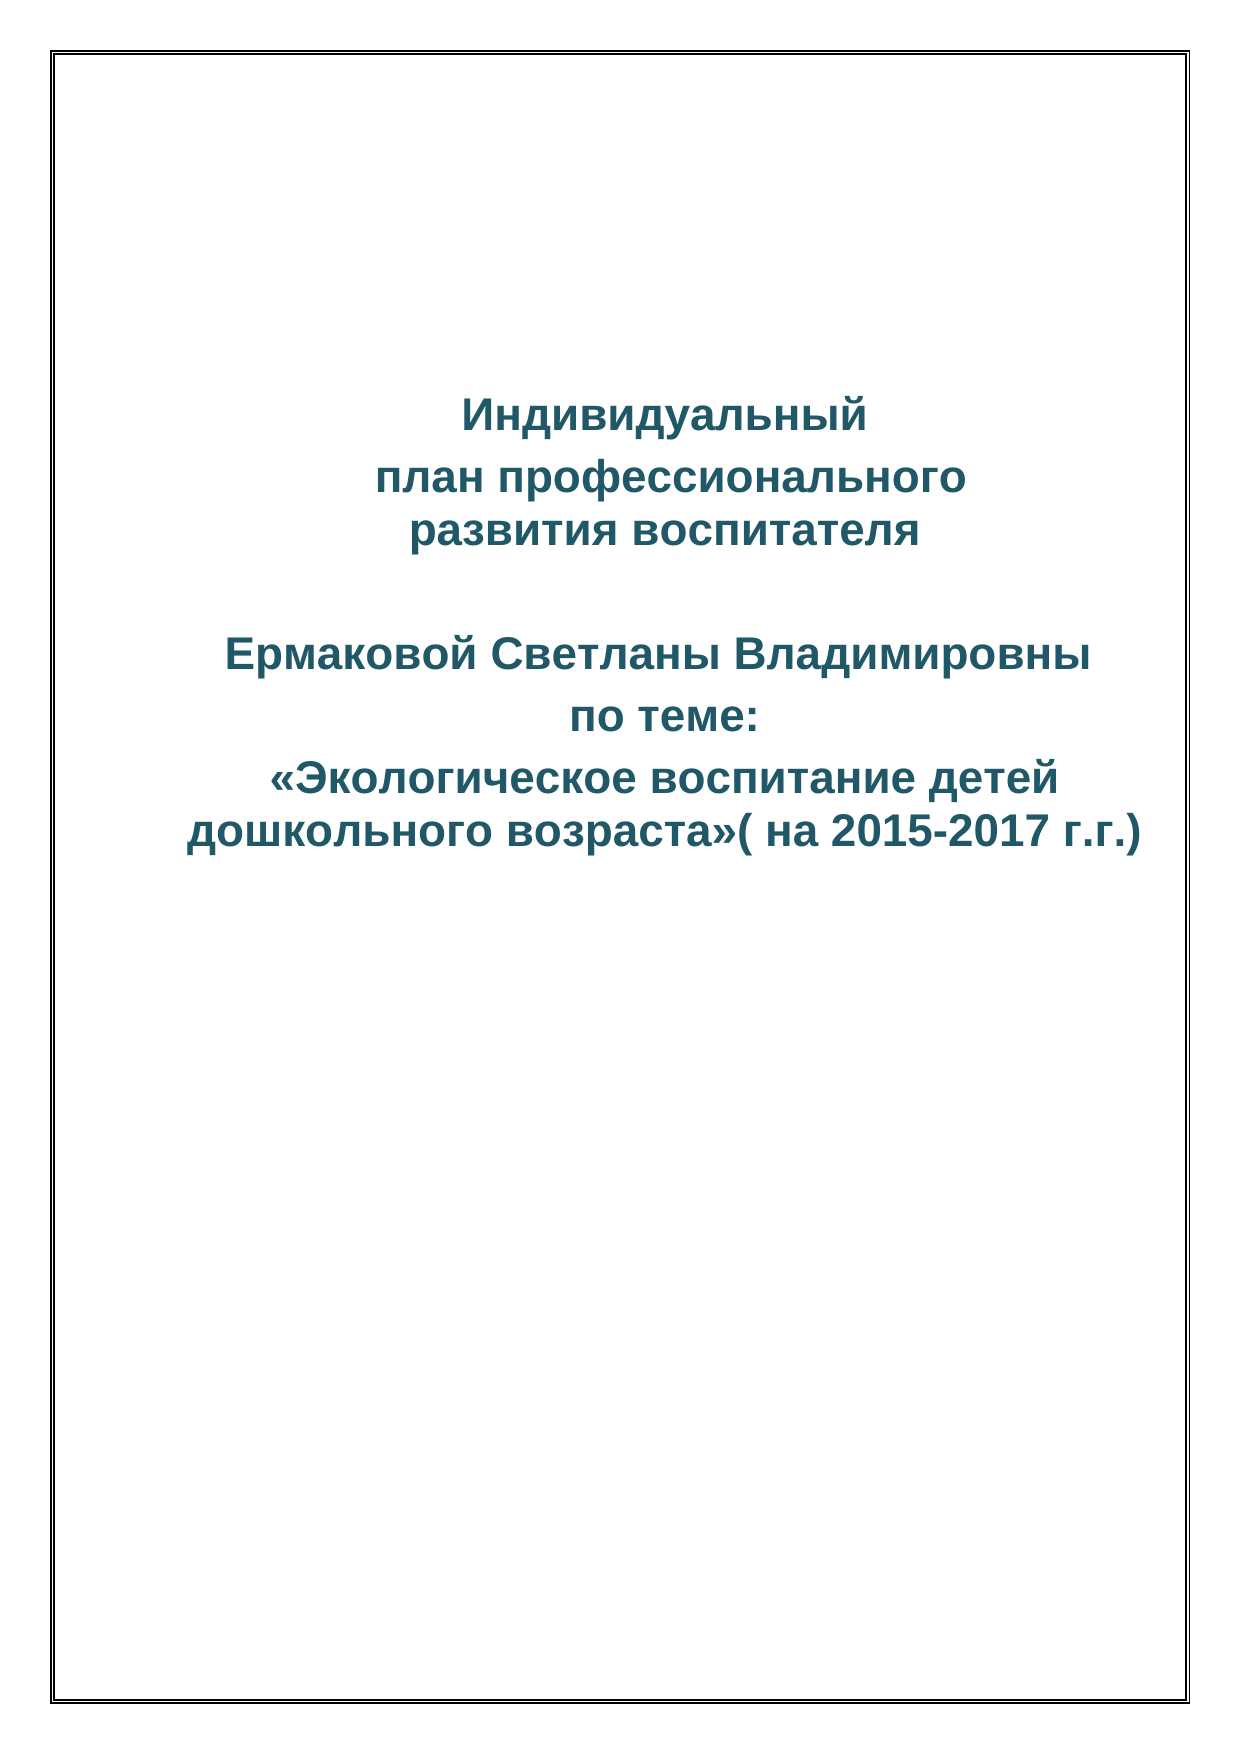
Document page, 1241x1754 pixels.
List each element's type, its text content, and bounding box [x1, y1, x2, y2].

text план профессионального развития воспитателя [177, 450, 1152, 555]
text «Экологическое воспитание детей дошкольного возраста»( на 2015-2017 г.г.) [177, 751, 1152, 856]
text Индивидуальный [177, 388, 1152, 440]
text Ермаковой Светланы Владимировны [177, 627, 1152, 679]
text по теме: [177, 689, 1152, 741]
